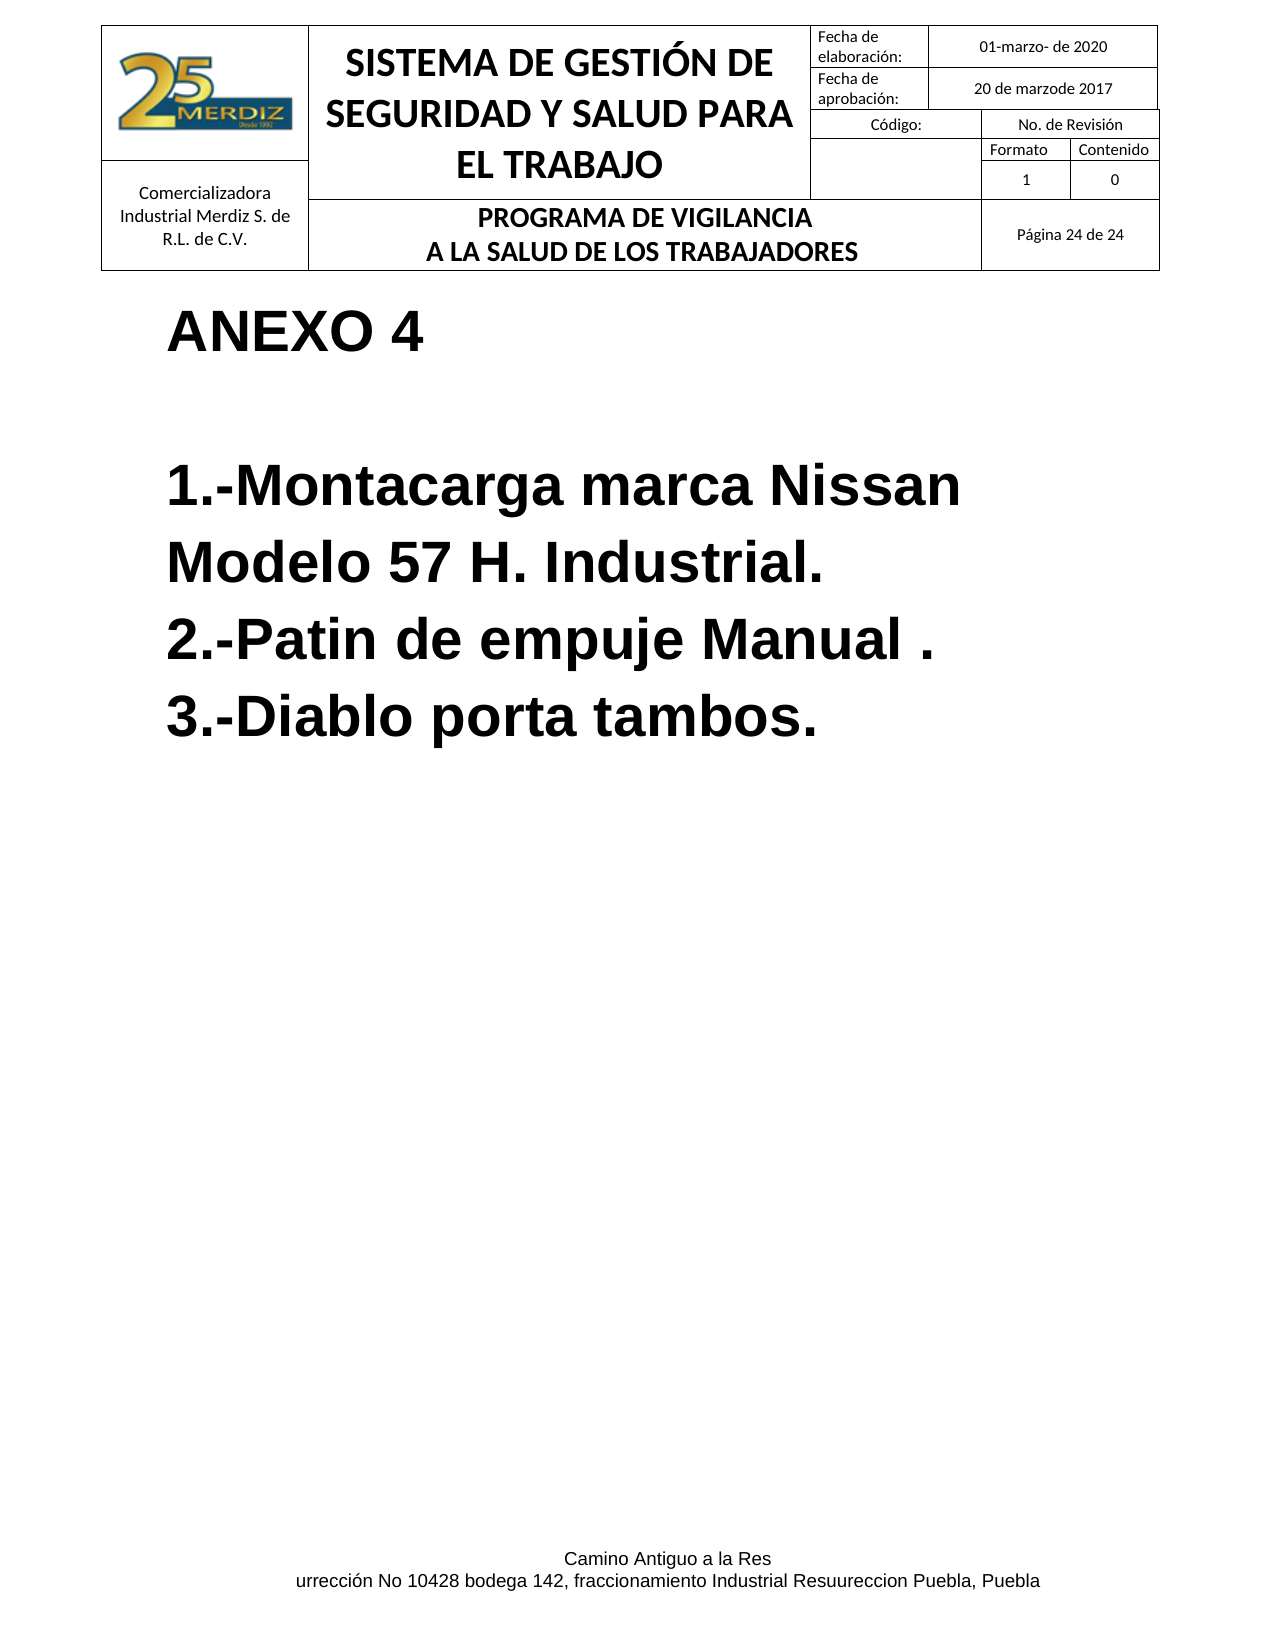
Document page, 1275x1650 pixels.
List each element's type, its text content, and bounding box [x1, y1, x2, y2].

text ANEXO 4 [167, 296, 1156, 363]
text 3.-Diablo porta tambos. [167, 682, 1156, 749]
picture [108, 46, 303, 140]
text 2.-Patin de empuje Manual . [167, 604, 1156, 672]
text 1.-Montacarga marca Nissan Modelo 57 H. Industrial. [167, 450, 1156, 594]
